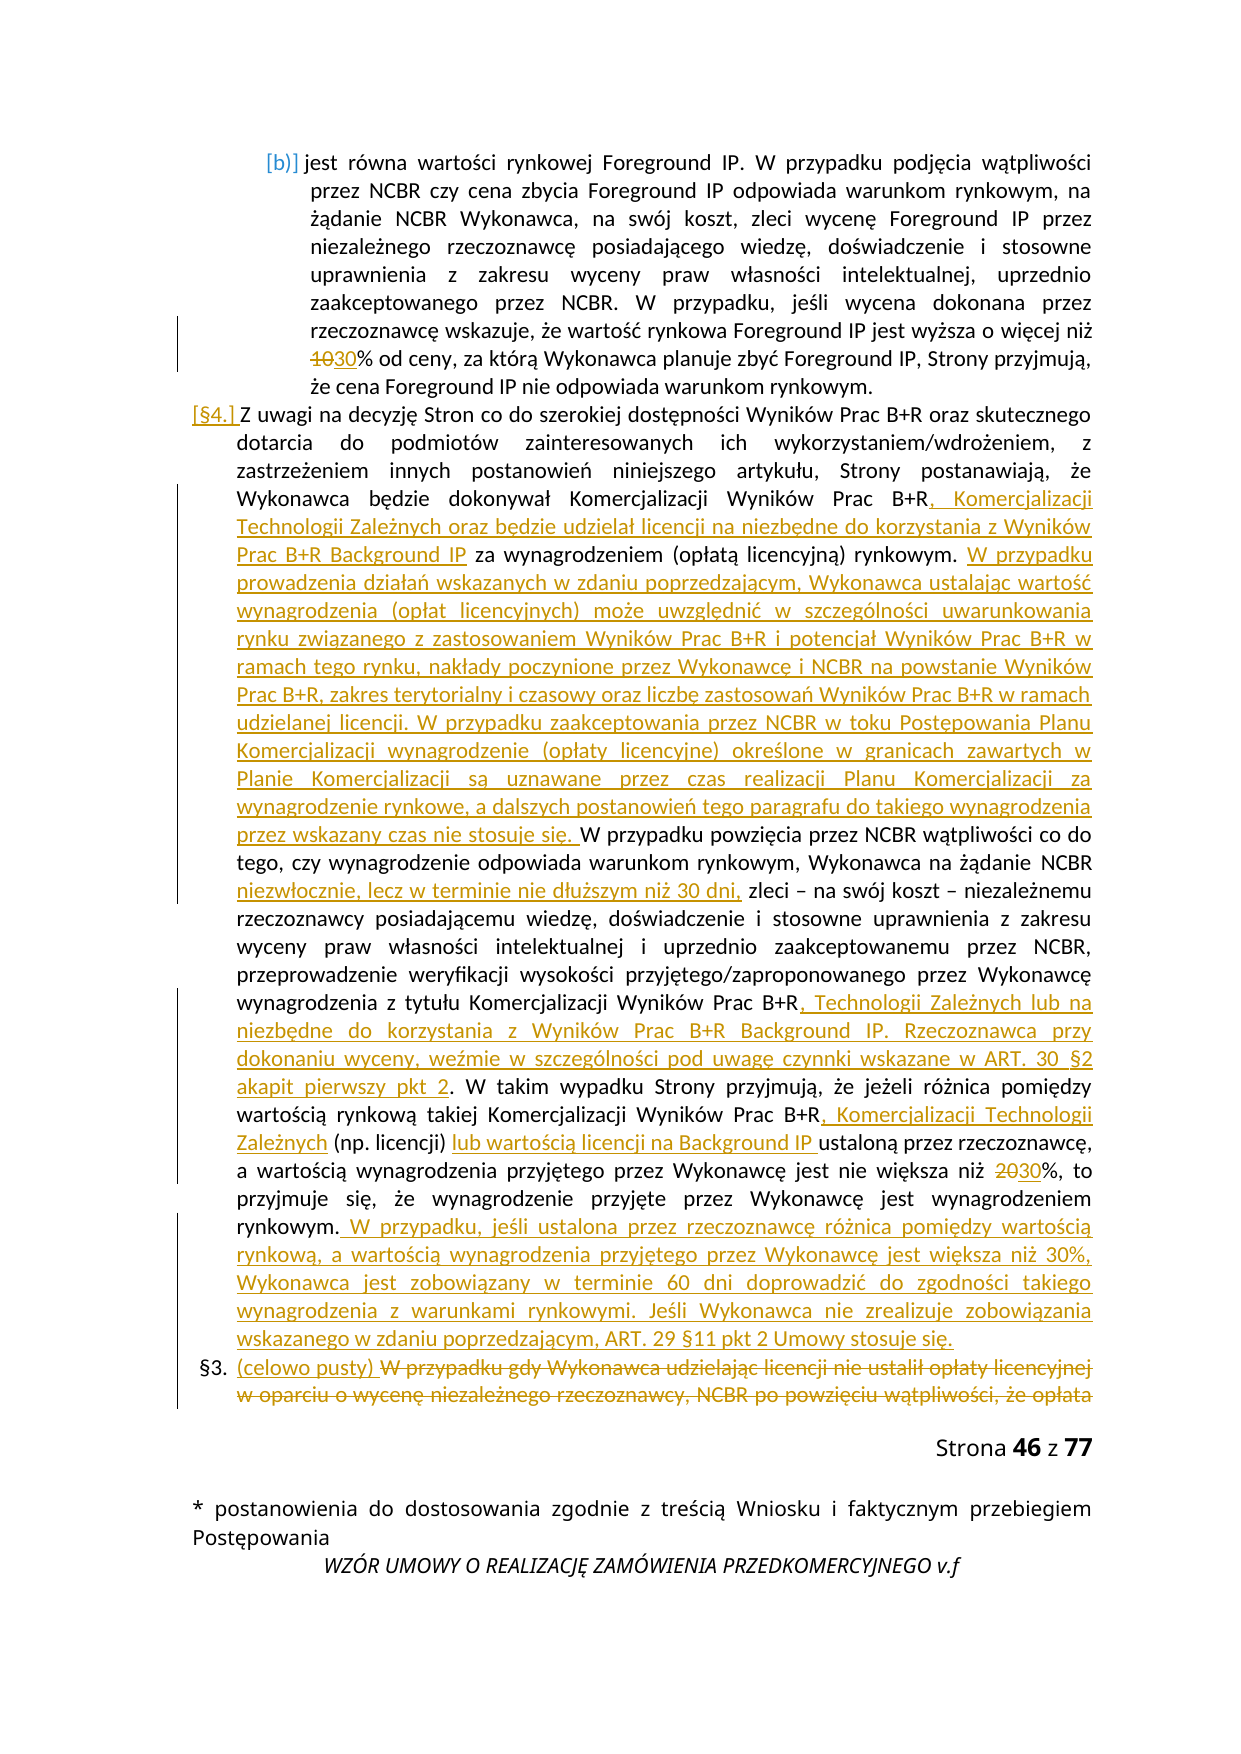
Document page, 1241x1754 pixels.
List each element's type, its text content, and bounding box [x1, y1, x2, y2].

list Z uwagi na decyzję Stron co do szerokiej dostępności Wyników Prac B+R oraz skutecznego dotarcia do podmiotów zainteresowanych ich wykorzystaniem/wdrożeniem, z zastrzeżeniem innych postanowień niniejszego artykułu, Strony postanawiają, że Wykonawca będzie dokonywał Komercjalizacji Wyników Prac B+R za wynagrodzeniem (opłatą licencyjną) rynkowym. W przypadku powzięcia przez NCBR wątpliwości co do tego, czy wynagrodzenie odpowiada warunkom rynkowym, Wykonawca na żądanie NCBR zleci – na swój koszt – niezależnemu rzeczoznawcy posiadającemu wiedzę, doświadczenie i stosowne uprawnienia z zakresu wyceny praw własności intelektualnej i uprzednio zaakceptowanemu przez NCBR, przeprowadzenie weryfikacji wysokości przyjętego/zaproponowanego przez Wykonawcę wynagrodzenia z tytułu Komercjalizacji Wyników Prac B+R. W takim wypadku Strony przyjmują, że jeżeli różnica pomiędzy wartością rynkową takiej Komercjalizacji Wyników Prac B+R (np. licencji) ustaloną przez rzeczoznawcę, a wartością wynagrodzenia przyjętego przez Wykonawcę jest nie większa niż %, to przyjmuje się, że wynagrodzenie przyjęte przez Wykonawcę jest wynagrodzeniem rynkowym. [192, 400, 1093, 1353]
list jest równa wartości rynkowej Foreground IP. W przypadku podjęcia wątpliwości przez NCBR czy cena zbycia Foreground IP odpowiada warunkom rynkowym, na żądanie NCBR Wykonawca, na swój koszt, zleci wycenę Foreground IP przez niezależnego rzeczoznawcę posiadającego wiedzę, doświadczenie i stosowne uprawnienia z zakresu wyceny praw własności intelektualnej, uprzednio zaakceptowanego przez NCBR. W przypadku, jeśli wycena dokonana przez rzeczoznawcę wskazuje, że wartość rynkowa Foreground IP jest wyższa o więcej niż % od ceny, za którą Wykonawca planuje zbyć Foreground IP, Strony przyjmują, że cena Foreground IP nie odpowiada warunkom rynkowym. [266, 148, 1093, 400]
